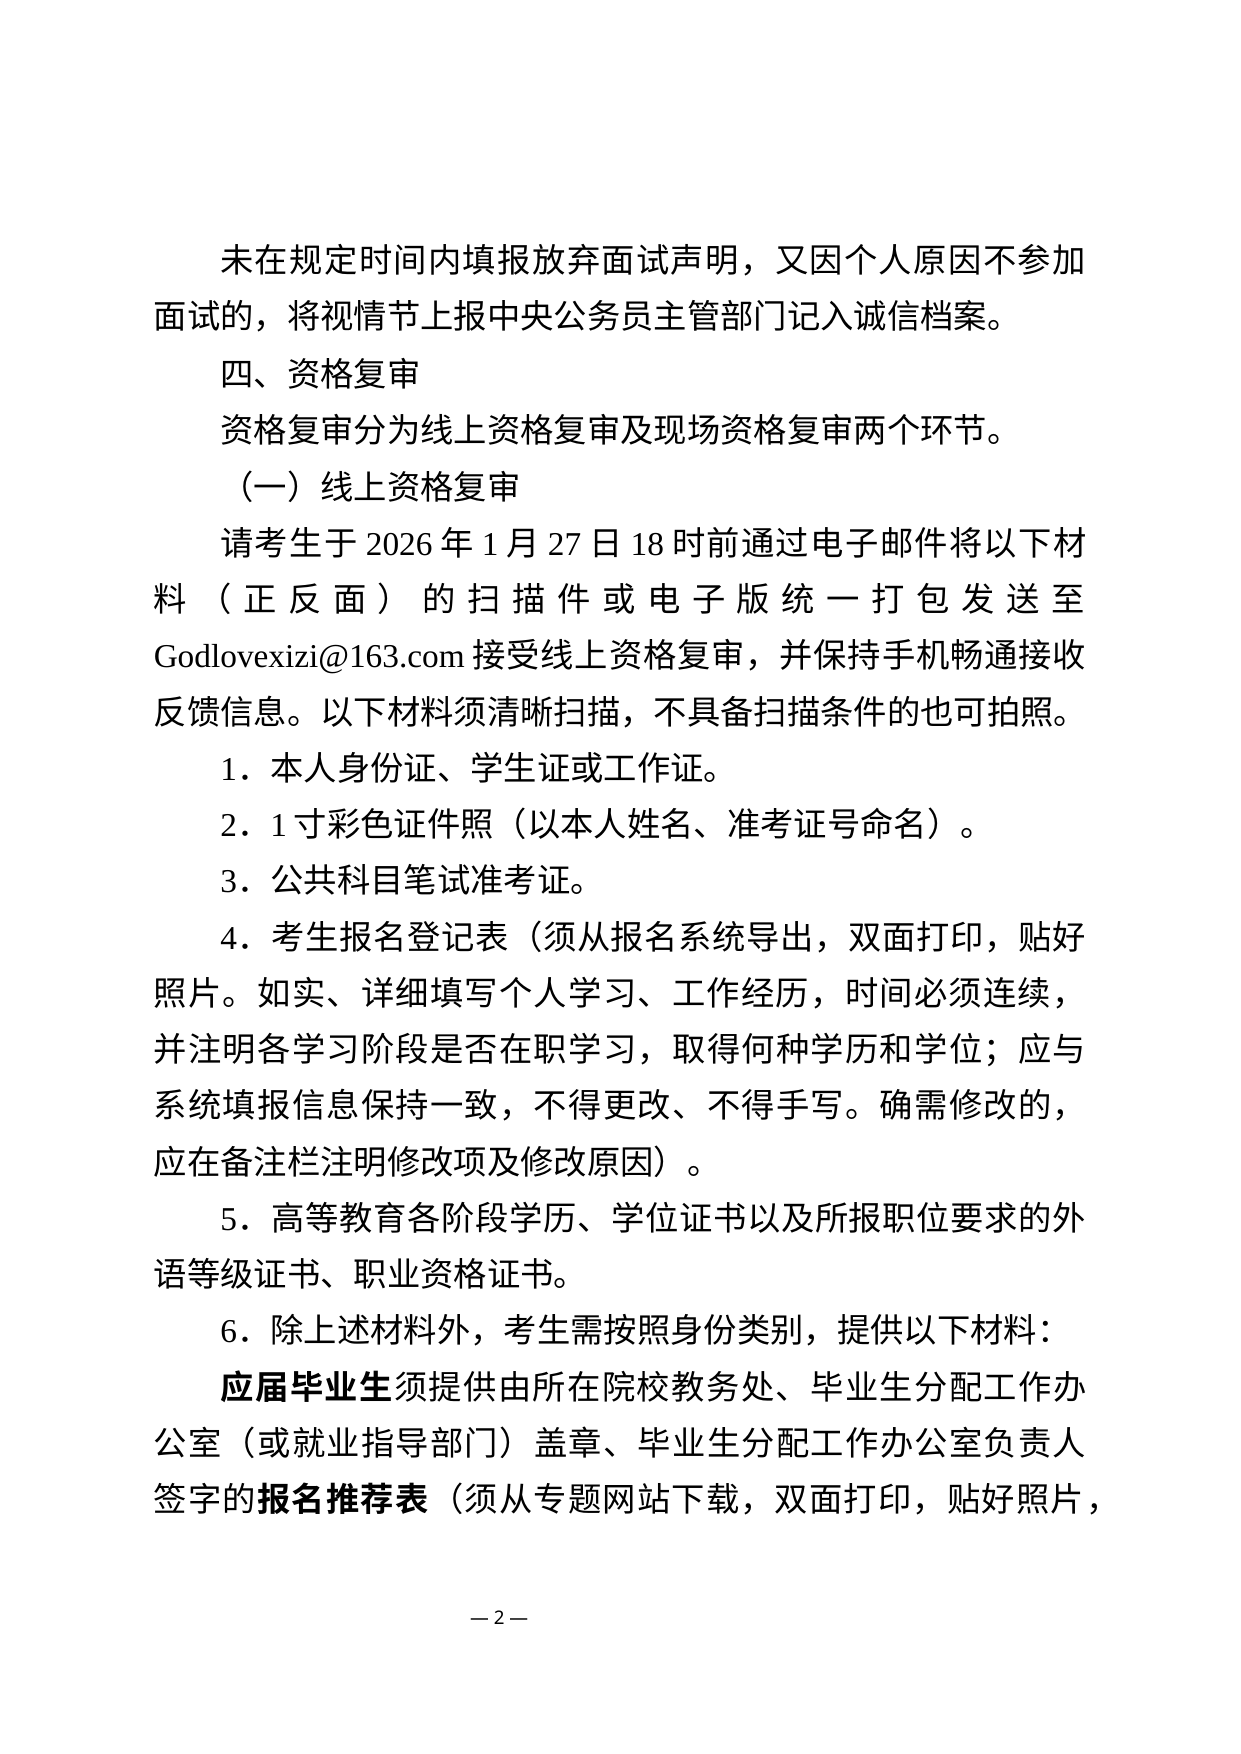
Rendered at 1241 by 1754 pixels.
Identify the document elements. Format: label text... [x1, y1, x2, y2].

text 资格复审分为线上资格复审及现场资格复审两个环节。 [153, 398, 1087, 454]
text 6．除上述材料外，考生需按照身份类别，提供以下材料： [153, 1298, 1087, 1354]
text 请考生于2026年1月27日18时前通过电子邮件将以下材料（正反面）的扫描件或电子版统一打包发送至Godlovexizi@163.com接受线上资格复审，并保持手机畅通接收反馈信息。以下材料须清晰扫描，不具备扫描条件的也可拍照。 [153, 510, 1087, 735]
text 3．公共科目笔试准考证。 [153, 848, 1087, 904]
text 四、资格复审 [153, 339, 1087, 398]
text 2．1寸彩色证件照（以本人姓名、准考证号命名）。 [153, 792, 1087, 848]
text （一）线上资格复审 [153, 454, 1087, 510]
text 1．本人身份证、学生证或工作证。 [153, 735, 1087, 792]
text 未在规定时间内填报放弃面试声明，又因个人原因不参加面试的，将视情节上报中央公务员主管部门记入诚信档案。 [153, 227, 1087, 339]
text 4．考生报名登记表（须从报名系统导出，双面打印，贴好照片。如实、详细填写个人学习、工作经历，时间必须连续，并注明各学习阶段是否在职学习，取得何种学历和学位；应与系统填报信息保持一致，不得更改、不得手写。确需修改的，应在备注栏注明修改项及修改原因）。 [153, 904, 1087, 1185]
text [153, 1354, 1087, 1523]
text 5．高等教育各阶段学历、学位证书以及所报职位要求的外语等级证书、职业资格证书。 [153, 1185, 1087, 1298]
